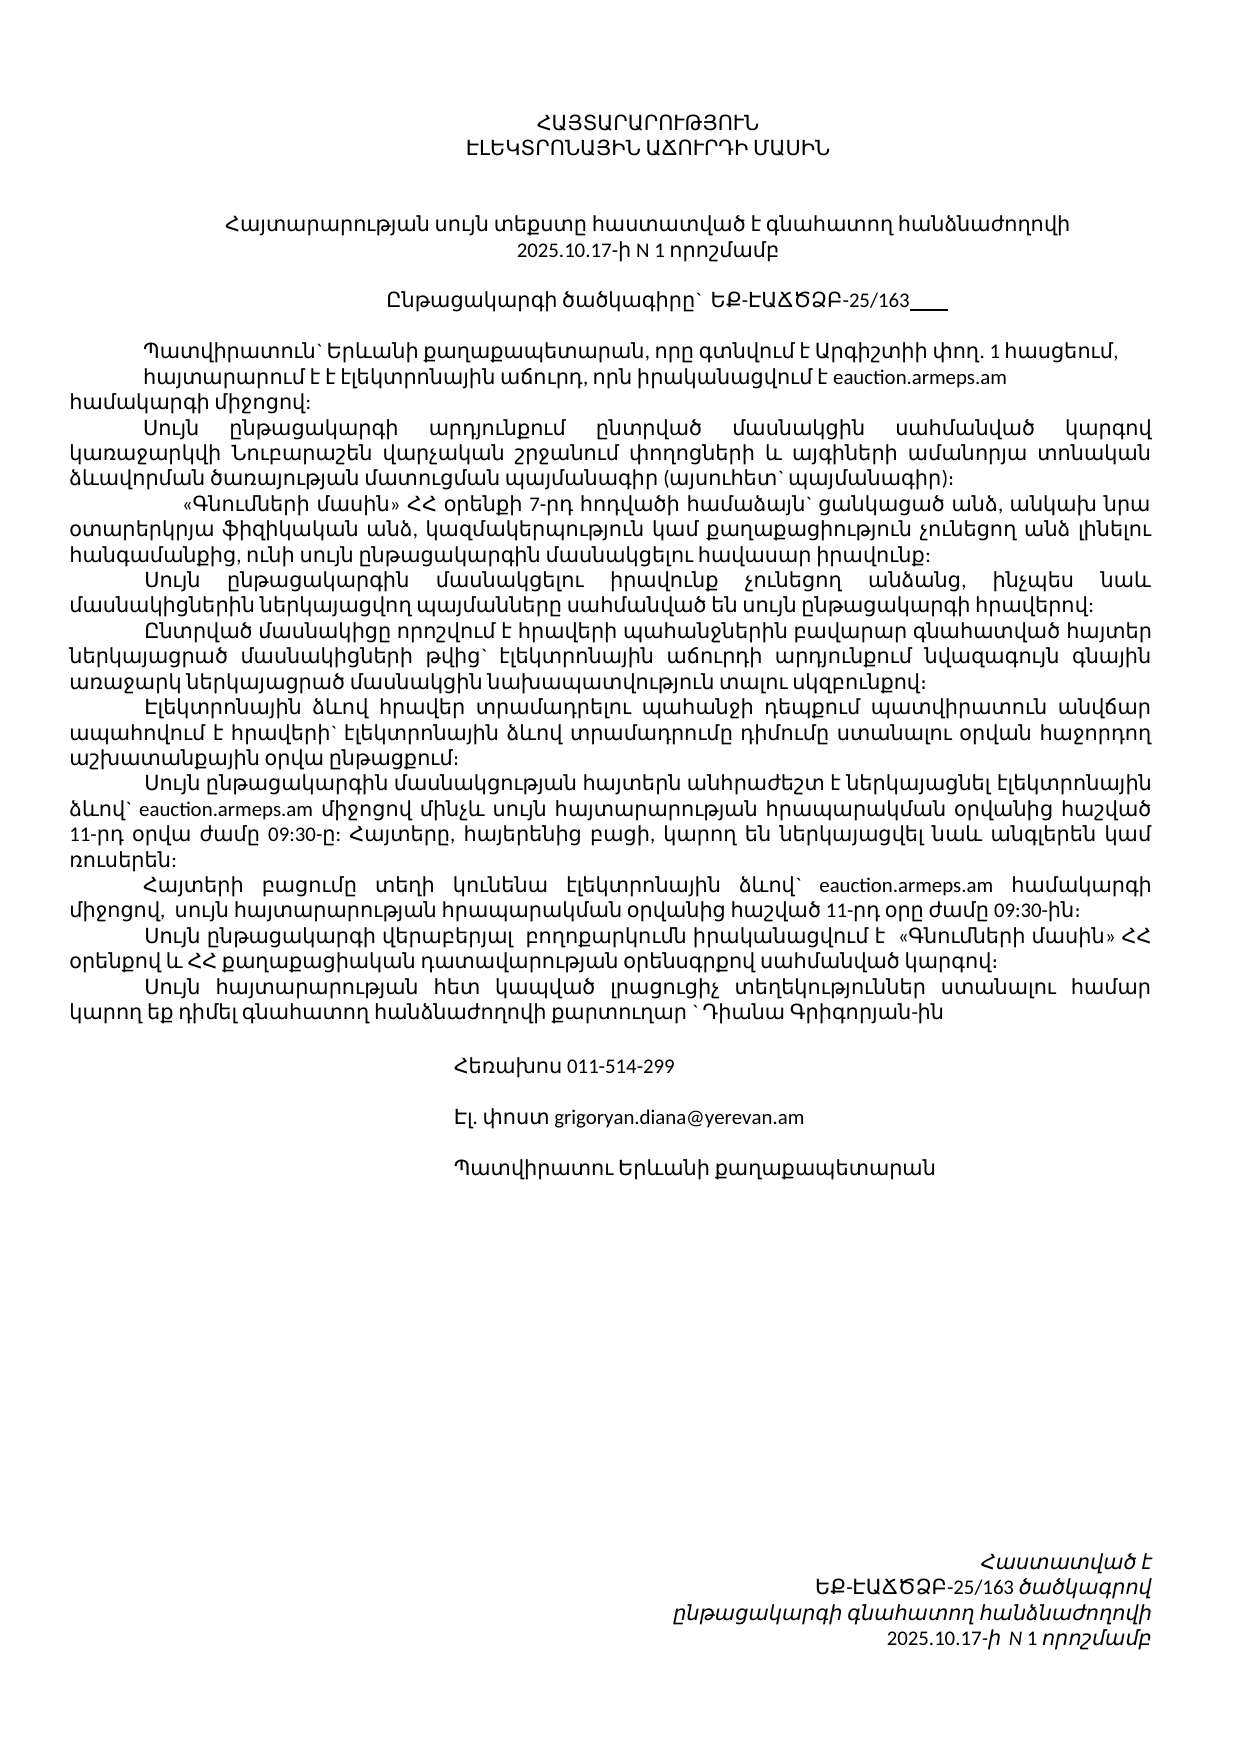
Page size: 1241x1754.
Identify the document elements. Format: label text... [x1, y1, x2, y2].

text 2025.10.17 -ի N 1 որոշմամբ [69, 1625, 1152, 1651]
text ընթացակարգի գնահատող հանձնաժողովի [69, 1600, 1152, 1625]
text Սույն ընթացակարգի վերաբերյալ բողոքարկումն իրականացվում է «Գնումների մասին» ՀՀ օրենքով և ՀՀ քաղաքացիական դատավարության օրենսգրքով սահմանված կարգով։ [69, 923, 1152, 974]
text Էլ. փոստ grigoryan.diana@yerevan.am [69, 1104, 1152, 1129]
text Ընթացակարգի ծածկագիրը` ԵՔ-ԷԱՃԾՁԲ-25/163 [69, 288, 1152, 313]
text Սույն ընթացակարգին մասնակցելու իրավունք չունեցող անձանց, ինչպես նաև մասնակիցներին ներկայացվող պայմանները սահմանված են սույն ընթացակարգի հրավերով: [69, 567, 1152, 618]
text Պատվիրատուն` Երևանի քաղաքապետարան, որը գտնվում է Արգիշտիի փող. 1 հասցեում, [69, 338, 1152, 364]
text Սույն հայտարարության հետ կապված լրացուցիչ տեղեկություններ ստանալու համար կարող եք դիմել գնահատող հանձնաժողովի քարտուղար ` Դիանա Գրիգորյան-ին [69, 974, 1152, 1025]
text Հեռախոս 011-514-299 [69, 1053, 1152, 1078]
text ՀԱՅՏԱՐԱՐՈՒԹՅՈՒՆ [69, 110, 1152, 135]
text Էլեկտրոնային ձևով հրավեր տրամադրելու պահանջի դեպքում պատվիրատուն անվճար ապահովում է հրավերի` էլեկտրոնային ձևով տրամադրումը դիմումը ստանալու օրվան հաջորդող աշխատանքային օրվա ընթացքում։ [69, 694, 1152, 771]
text Հայտարարության սույն տեքստը հաստատված է գնահատող հանձնաժողովի [69, 211, 1152, 237]
text Սույն ընթացակարգին մասնակցության հայտերն անհրաժեշտ է ներկայացնել էլեկտրոնային ձևով` eauction.armeps.am միջոցով մինչև սույն հայտարարության հրապարակման օրվանից հաշված 11-րդ օրվա ժամը 09:30-ը: Հայտերը, հայերենից բացի, կարող են ներկայացվել նաև անգլերեն կամ ռուսերեն: [69, 771, 1152, 872]
text Հաստատված է [69, 1549, 1152, 1574]
text «Գնումների մասին» ՀՀ օրենքի 7-րդ հոդվածի համաձայն` ցանկացած անձ, անկախ նրա օտարերկրյա ֆիզիկական անձ, կազմակերպություն կամ քաղաքացիություն չունեցող անձ լինելու հանգամանքից, ունի սույն ընթացակարգին մասնակցելու հավասար իրավունք: [69, 491, 1152, 567]
text Հայտերի բացումը տեղի կունենա էլեկտրոնային ձևով` eauction.armeps.am համակարգի միջոցով, սույն հայտարարության հրապարակման օրվանից հաշված 11-րդ օրը ժամը 09:30-ին։ [69, 872, 1152, 923]
text հայտարարում է է էլեկտրոնային աճուրդ, որն իրականացվում է eauction.armeps.am համակարգի միջոցով: [69, 364, 1152, 415]
text ԷԼԵԿՏՐՈՆԱՅԻՆ ԱՃՈՒՐԴԻ ՄԱՍԻՆ [69, 135, 1152, 161]
text Պատվիրատու Երևանի քաղաքապետարան [69, 1155, 1152, 1180]
text Սույն ընթացակարգի արդյունքում ընտրված մասնակցին սահմանված կարգով կառաջարկվի Նուբարաշեն վարչական շրջանում փողոցների և այգիների ամանորյա տոնական ձևավորման ծառայության մատուցման պայմանագիր (այսուհետ` պայմանագիր)։ [69, 415, 1152, 491]
text ԵՔ-ԷԱՃԾՁԲ-25/163 ծածկագրով [69, 1574, 1152, 1600]
text Ընտրված մասնակիցը որոշվում է հրավերի պահանջներին բավարար գնահատված հայտեր ներկայացրած մասնակիցների թվից` էլեկտրոնային աճուրդի արդյունքում նվազագույն գնային առաջարկ ներկայացրած մասնակցին նախապատվություն տալու սկզբունքով։ [69, 618, 1152, 694]
text 2025.10.17 -ի N 1 որոշմամբ [69, 237, 1152, 262]
